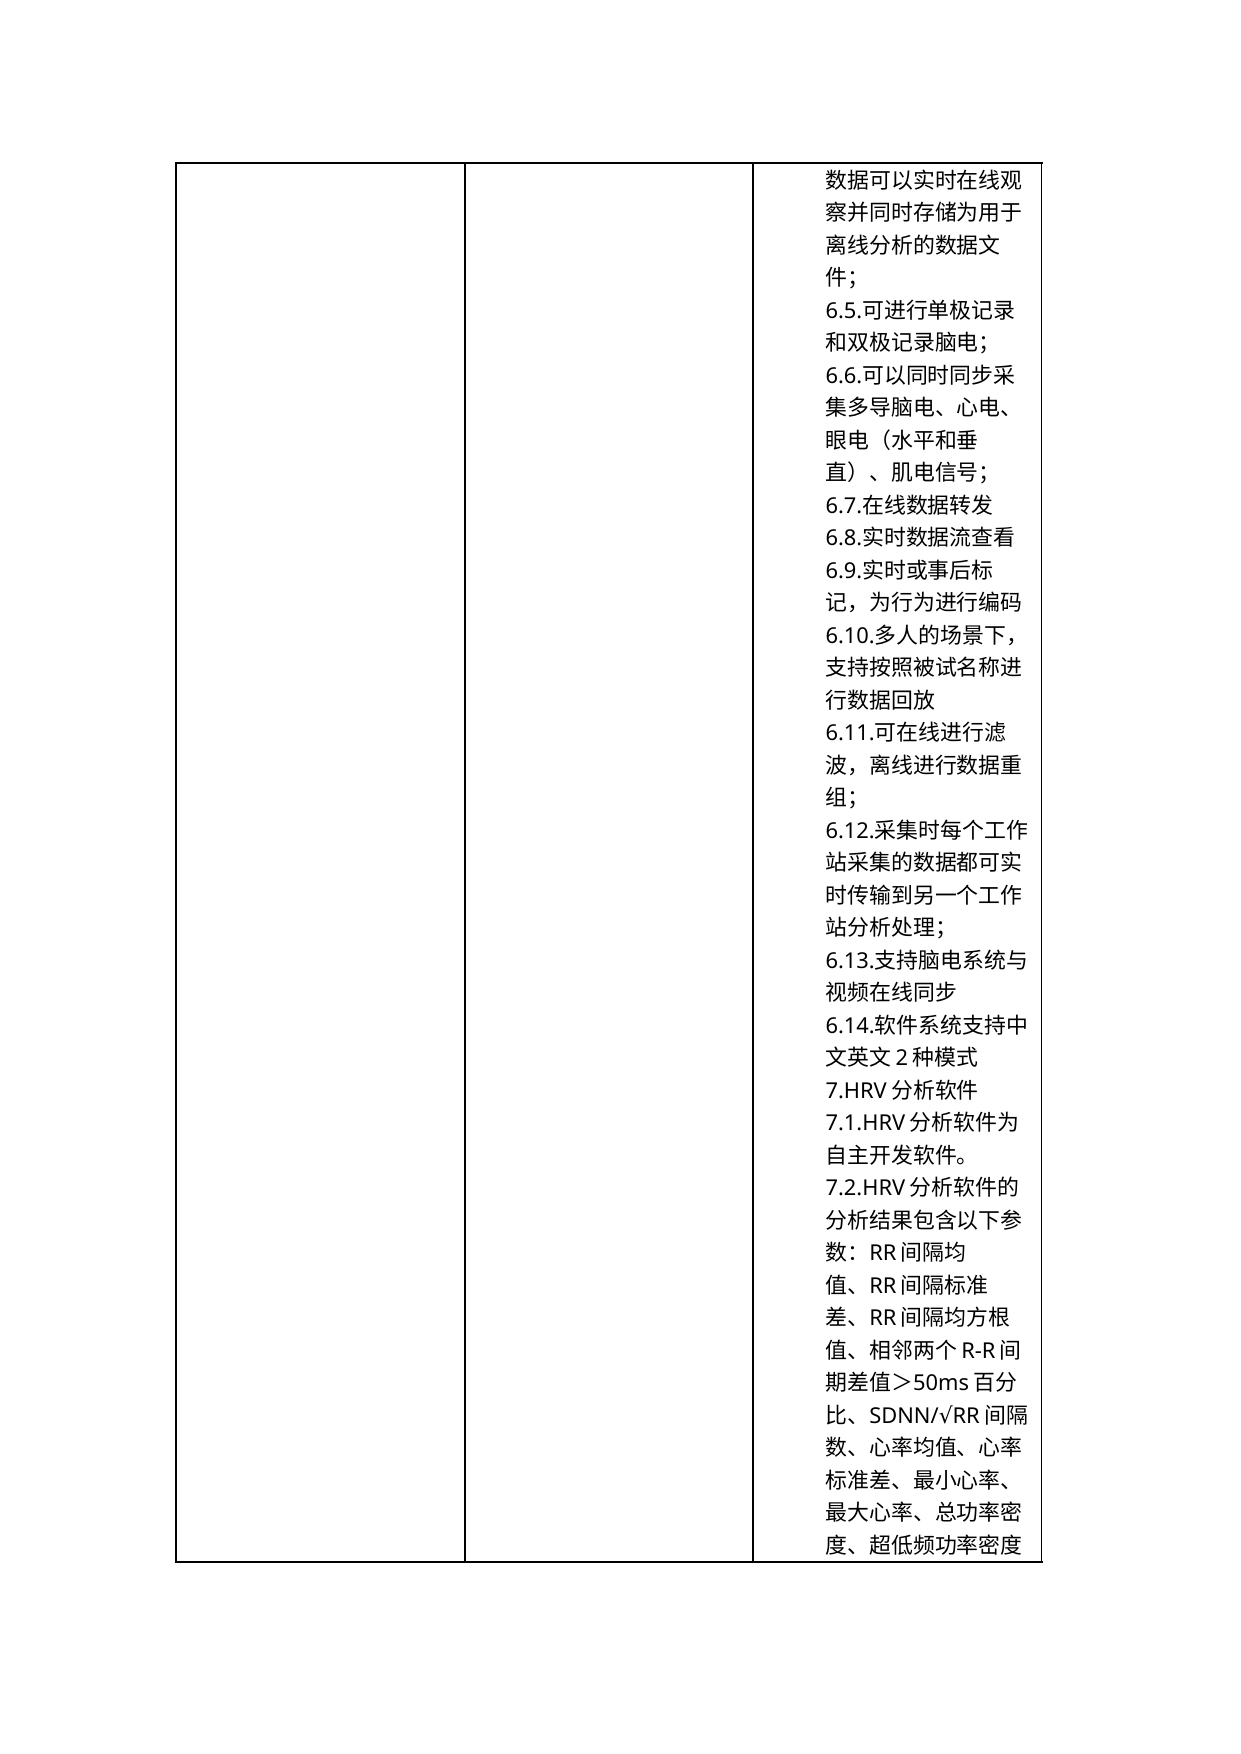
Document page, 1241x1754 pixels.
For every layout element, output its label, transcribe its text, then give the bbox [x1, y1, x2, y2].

table_cell 1 [177, 164, 464, 1561]
table_cell [466, 164, 752, 1561]
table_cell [754, 164, 1041, 1561]
